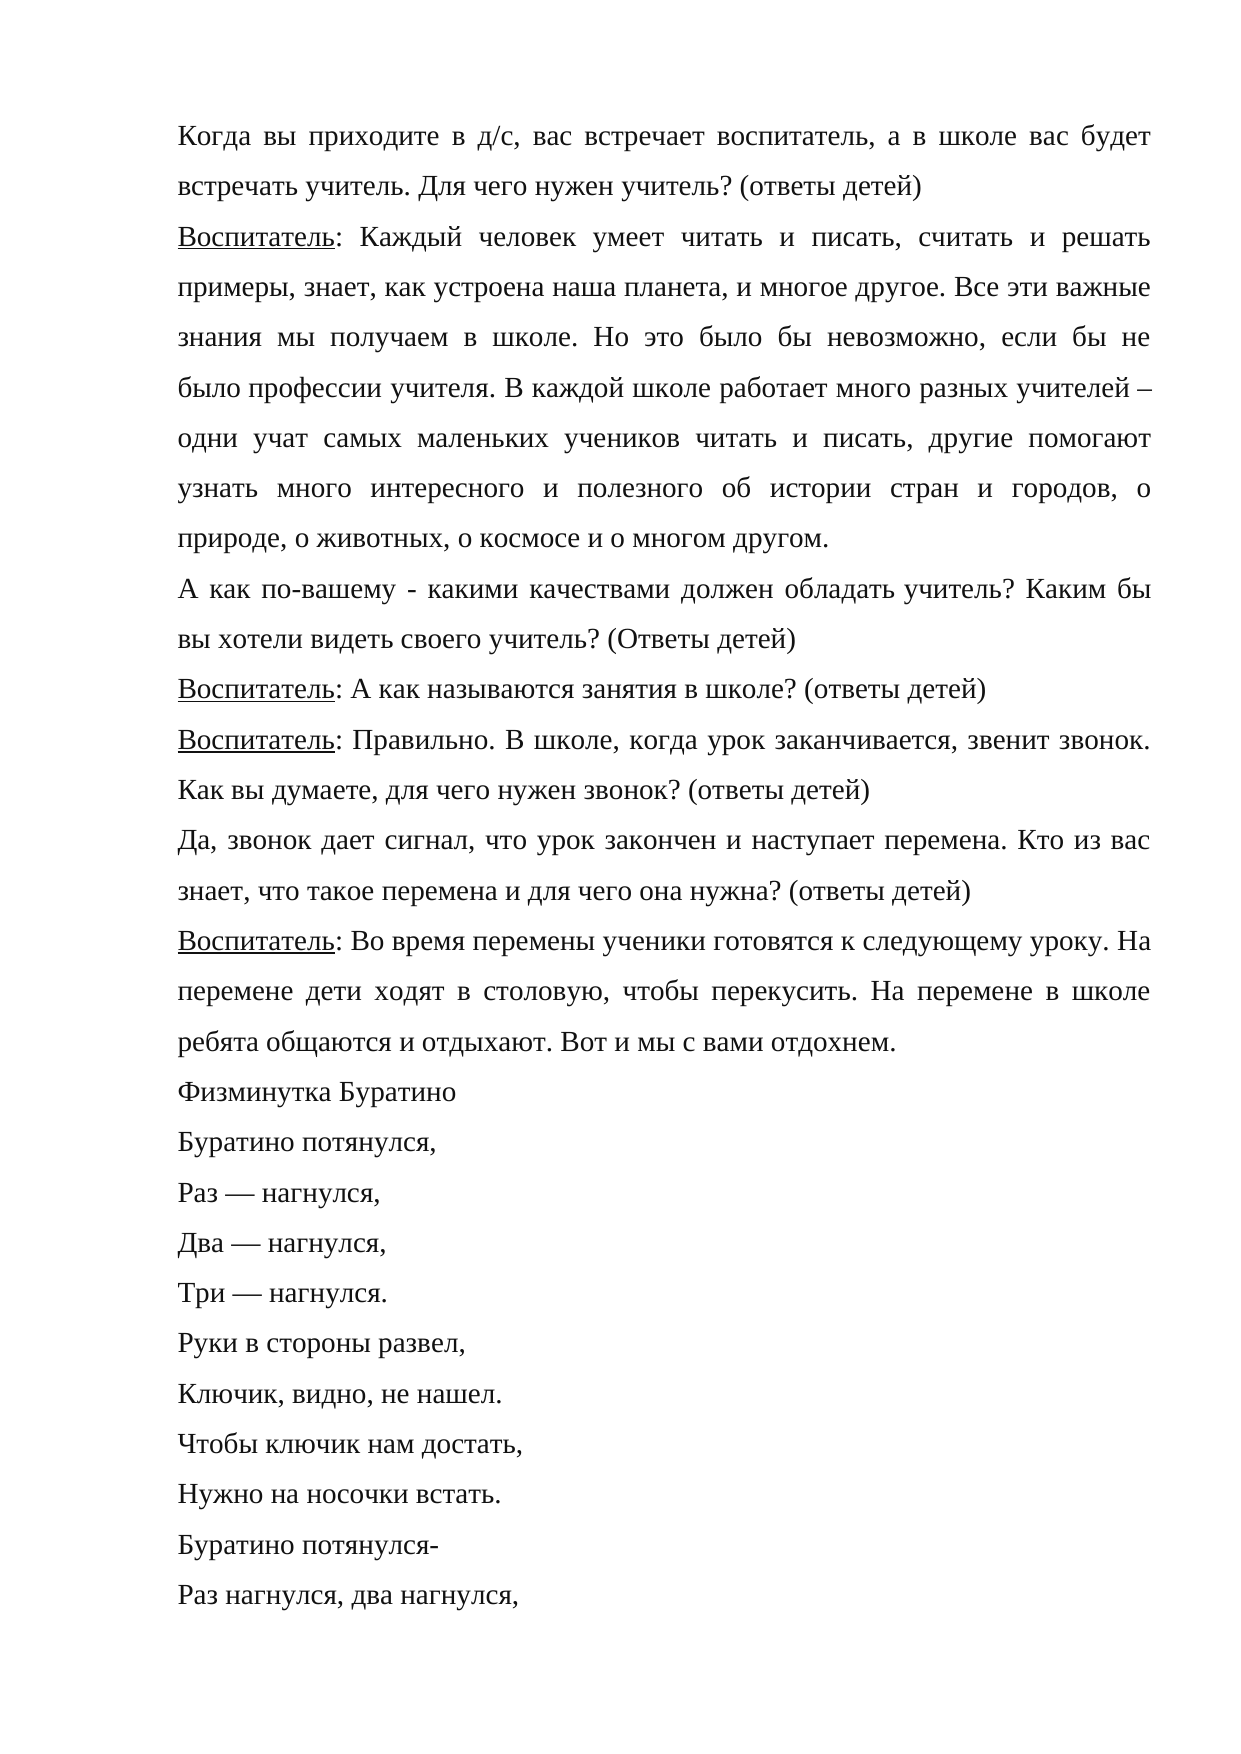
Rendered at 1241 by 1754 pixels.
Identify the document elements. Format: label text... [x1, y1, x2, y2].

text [177, 1527, 1152, 1611]
text Физминутка Буратино [177, 1074, 1152, 1108]
text Да, звонок дает сигнал, что урок закончен и наступает перемена. Кто из вас знает, что такое перемена и для чего она нужна? (ответы детей) [177, 822, 1152, 906]
text Когда вы приходите в д/с, вас встречает воспитатель, а в школе вас будет встречать учитель. Для чего нужен учитель? (ответы детей) [177, 118, 1152, 202]
text Буратино потянулся, Раз — нагнулся, Два — нагнулся, Три — нагнулся. Руки в стороны развел, Ключик, видно, не нашел. Чтобы ключик нам достать, Нужно на носочки встать. [177, 1124, 1152, 1510]
text Воспитатель: А как называются занятия в школе? (ответы детей) [177, 672, 1152, 705]
text Воспитатель: Во время перемены ученики готовятся к следующему уроку. На перемене дети ходят в столовую, чтобы перекусить. На перемене в школе ребята общаются и отдыхают. Вот и мы с вами отдохнем. [177, 923, 1152, 1057]
text Воспитатель: Каждый человек умеет читать и писать, считать и решать примеры, знает, как устроена наша планета, и многое другое. Все эти важные знания мы получаем в школе. Но это было бы невозможно, если бы не было профессии учителя. В каждой школе работает много разных учителей – одни учат самых маленьких учеников читать и писать, другие помогают узнать много интересного и полезного об истории стран и городов, о природе, о животных, о космосе и о многом другом. [177, 219, 1152, 554]
text Воспитатель: Правильно. В школе, когда урок заканчивается, звенит звонок. Как вы думаете, для чего нужен звонок? (ответы детей) [177, 722, 1152, 806]
text А как по-вашему - какими качествами должен обладать учитель? Каким бы вы хотели видеть своего учитель? (Ответы детей) [177, 571, 1152, 655]
